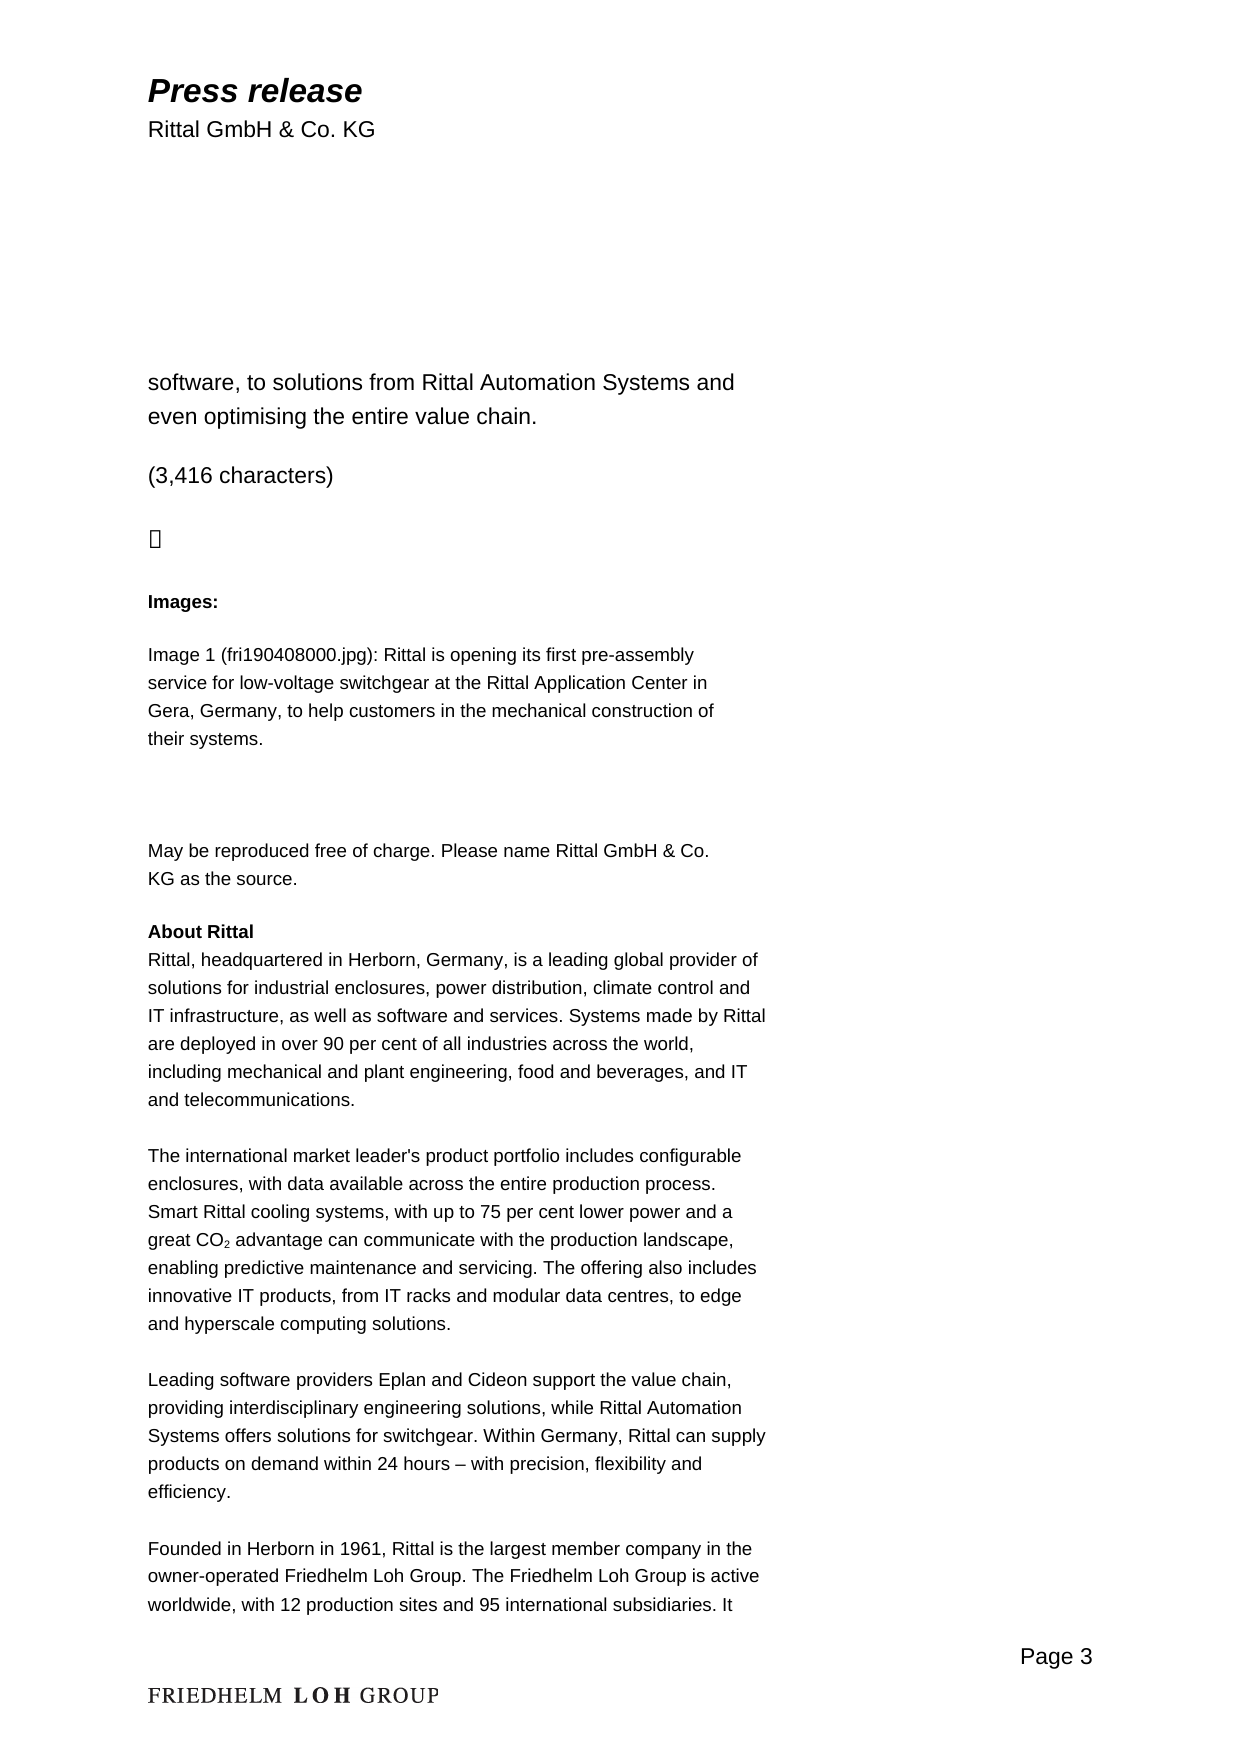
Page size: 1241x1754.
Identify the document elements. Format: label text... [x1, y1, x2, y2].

text (3,416 characters) [148, 462, 729, 488]
text May be reproduced free of charge. Please name Rittal GmbH & Co. KG as the source. [148, 840, 738, 889]
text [148, 1537, 768, 1615]
text About Rittal [148, 921, 768, 942]
text Image 1 (fri190408000.jpg): Rittal is opening its first pre-assembly service for low-voltage switchgear at the Rittal Application Center in Gera, Germany, to help customers in the mechanical construction of their systems. [148, 643, 738, 749]
text Rittal, headquartered in Herborn, Germany, is a leading global provider of solutions for industrial enclosures, power distribution, climate control and IT infrastructure, as well as software and services. Systems made by Rittal are deployed in over 90 per cent of all industries across the world, including mechanical and plant engineering, food and beverages, and IT and telecommunications. [148, 949, 768, 1111]
picture [148, 1687, 438, 1703]
text  [148, 521, 729, 555]
text The international market leader's product portfolio includes configurable enclosures, with data available across the entire production process. Smart Rittal cooling systems, with up to 75 per cent lower power and a great CO2 advantage can communicate with the production landscape, enabling predictive maintenance and servicing. The offering also includes innovative IT products, from IT racks and modular data centres, to edge and hyperscale computing solutions. [148, 1145, 768, 1335]
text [148, 369, 738, 429]
text Images: [148, 591, 729, 612]
text Leading software providers Eplan and Cideon support the value chain, providing interdisciplinary engineering solutions, while Rittal Automation Systems offers solutions for switchgear. Within Germany, Rittal can supply products on demand within 24 hours – with precision, flexibility and efficiency. [148, 1369, 768, 1503]
